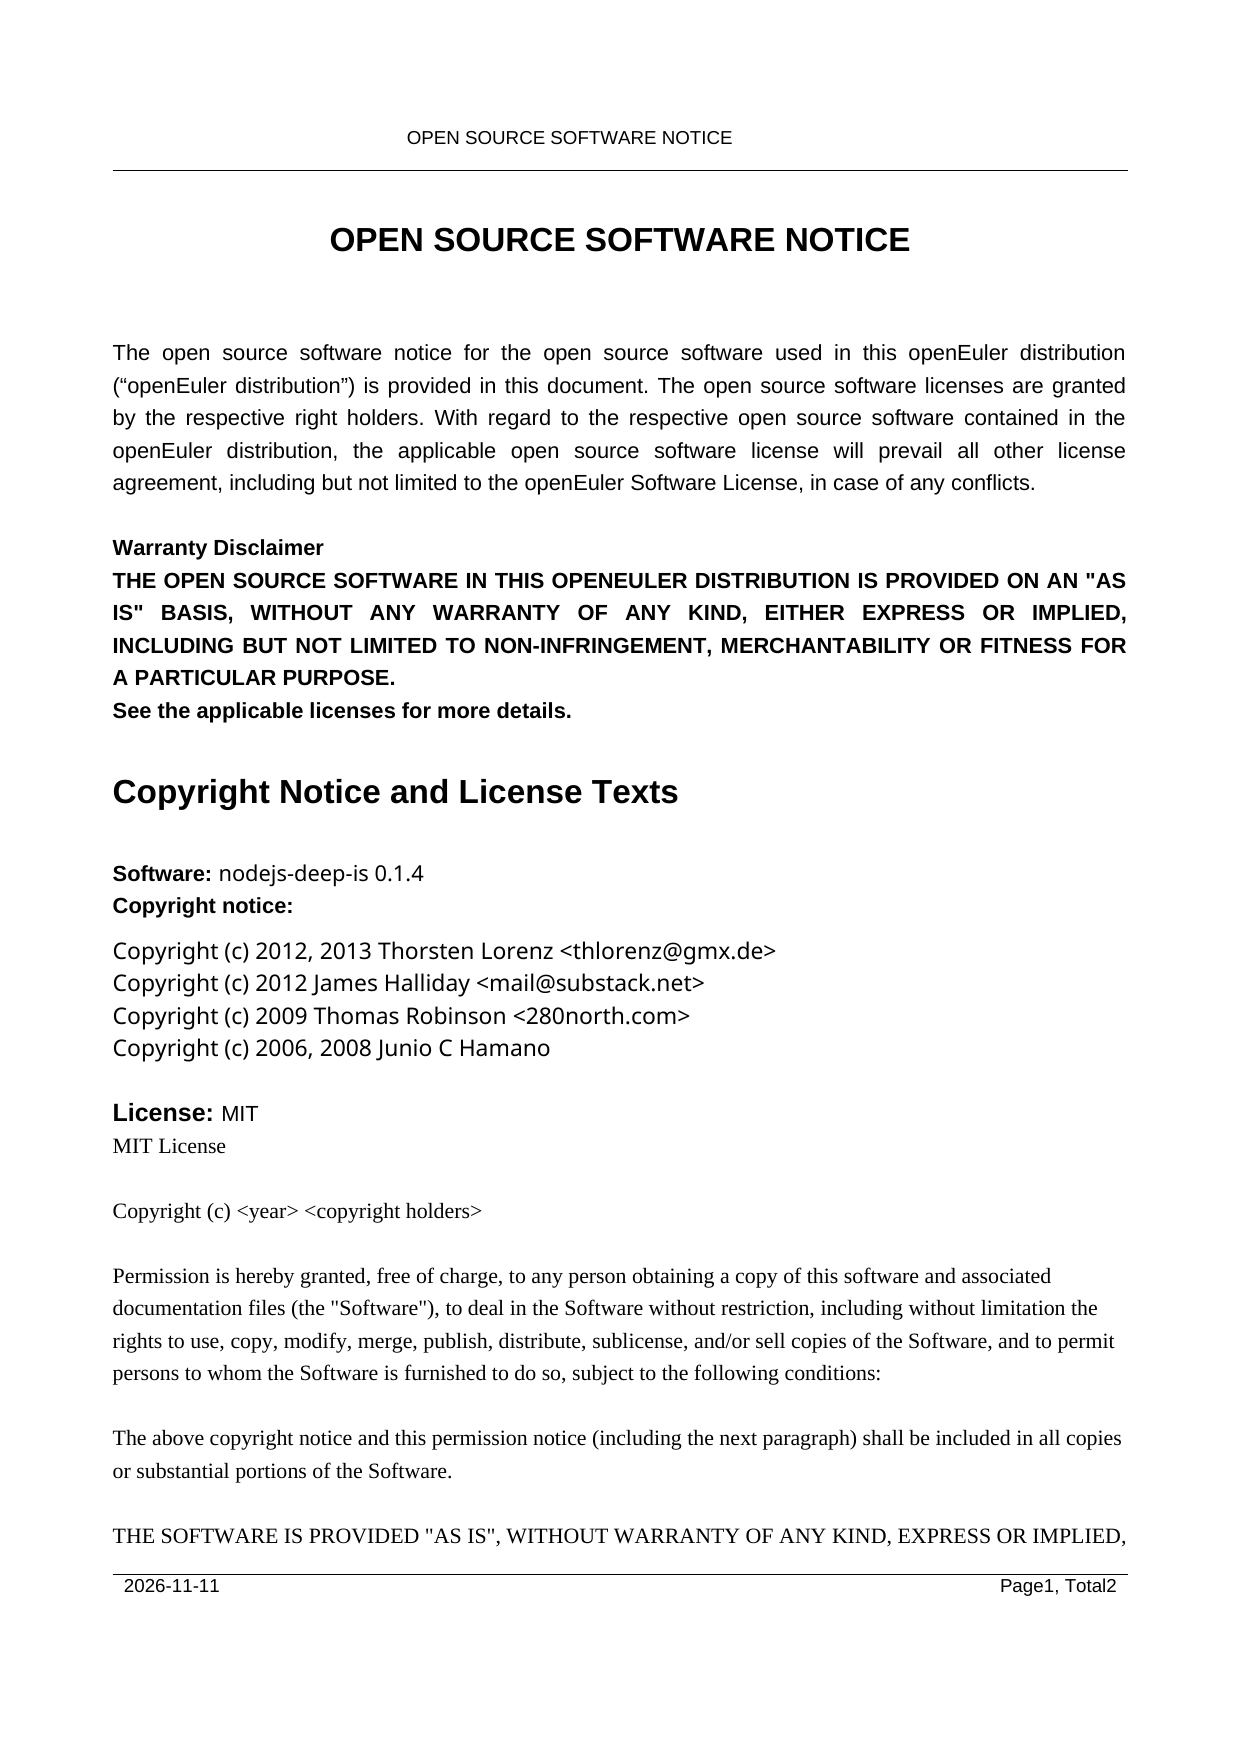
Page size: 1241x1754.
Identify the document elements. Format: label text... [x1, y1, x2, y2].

text The open source software notice for the open source software used in this openEuler distribution (“openEuler distribution”) is provided in this document. The open source software licenses are granted by the respective right holders. With regard to the respective open source software contained in the openEuler distribution, the applicable open source software license will prevail all other license agreement, including but not limited to the openEuler Software License, in case of any conflicts. [112, 336, 1128, 499]
title Software: nodejs-deep-is 0.1.4 [112, 856, 1128, 889]
text Copyright Notice and License Texts [112, 759, 1128, 824]
text License: MIT [112, 1096, 1128, 1129]
text THE OPEN SOURCE SOFTWARE IN THIS OPENEULER DISTRIBUTION IS PROVIDED ON AN "AS IS" BASIS, WITHOUT ANY WARRANTY OF ANY KIND, EITHER EXPRESS OR IMPLIED, INCLUDING BUT NOT LIMITED TO NON-INFRINGEMENT, MERCHANTABILITY OR FITNESS FOR A PARTICULAR PURPOSE. See the applicable licenses for more details. [112, 564, 1128, 726]
text Copyright (c) 2006, 2008 Junio C Hamano [112, 1031, 1128, 1096]
text OPEN SOURCE SOFTWARE NOTICE [112, 206, 1128, 271]
text Copyright notice: [112, 889, 1128, 921]
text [112, 1129, 1128, 1551]
text Warranty Disclaimer [112, 531, 1128, 564]
text Copyright (c) 2012, 2013 Thorsten Lorenz <thlorenz@gmx.de> Copyright (c) 2012 James Halliday <mail@substack.net> Copyright (c) 2009 Thomas Robinson <280north.com> [112, 934, 1128, 1031]
